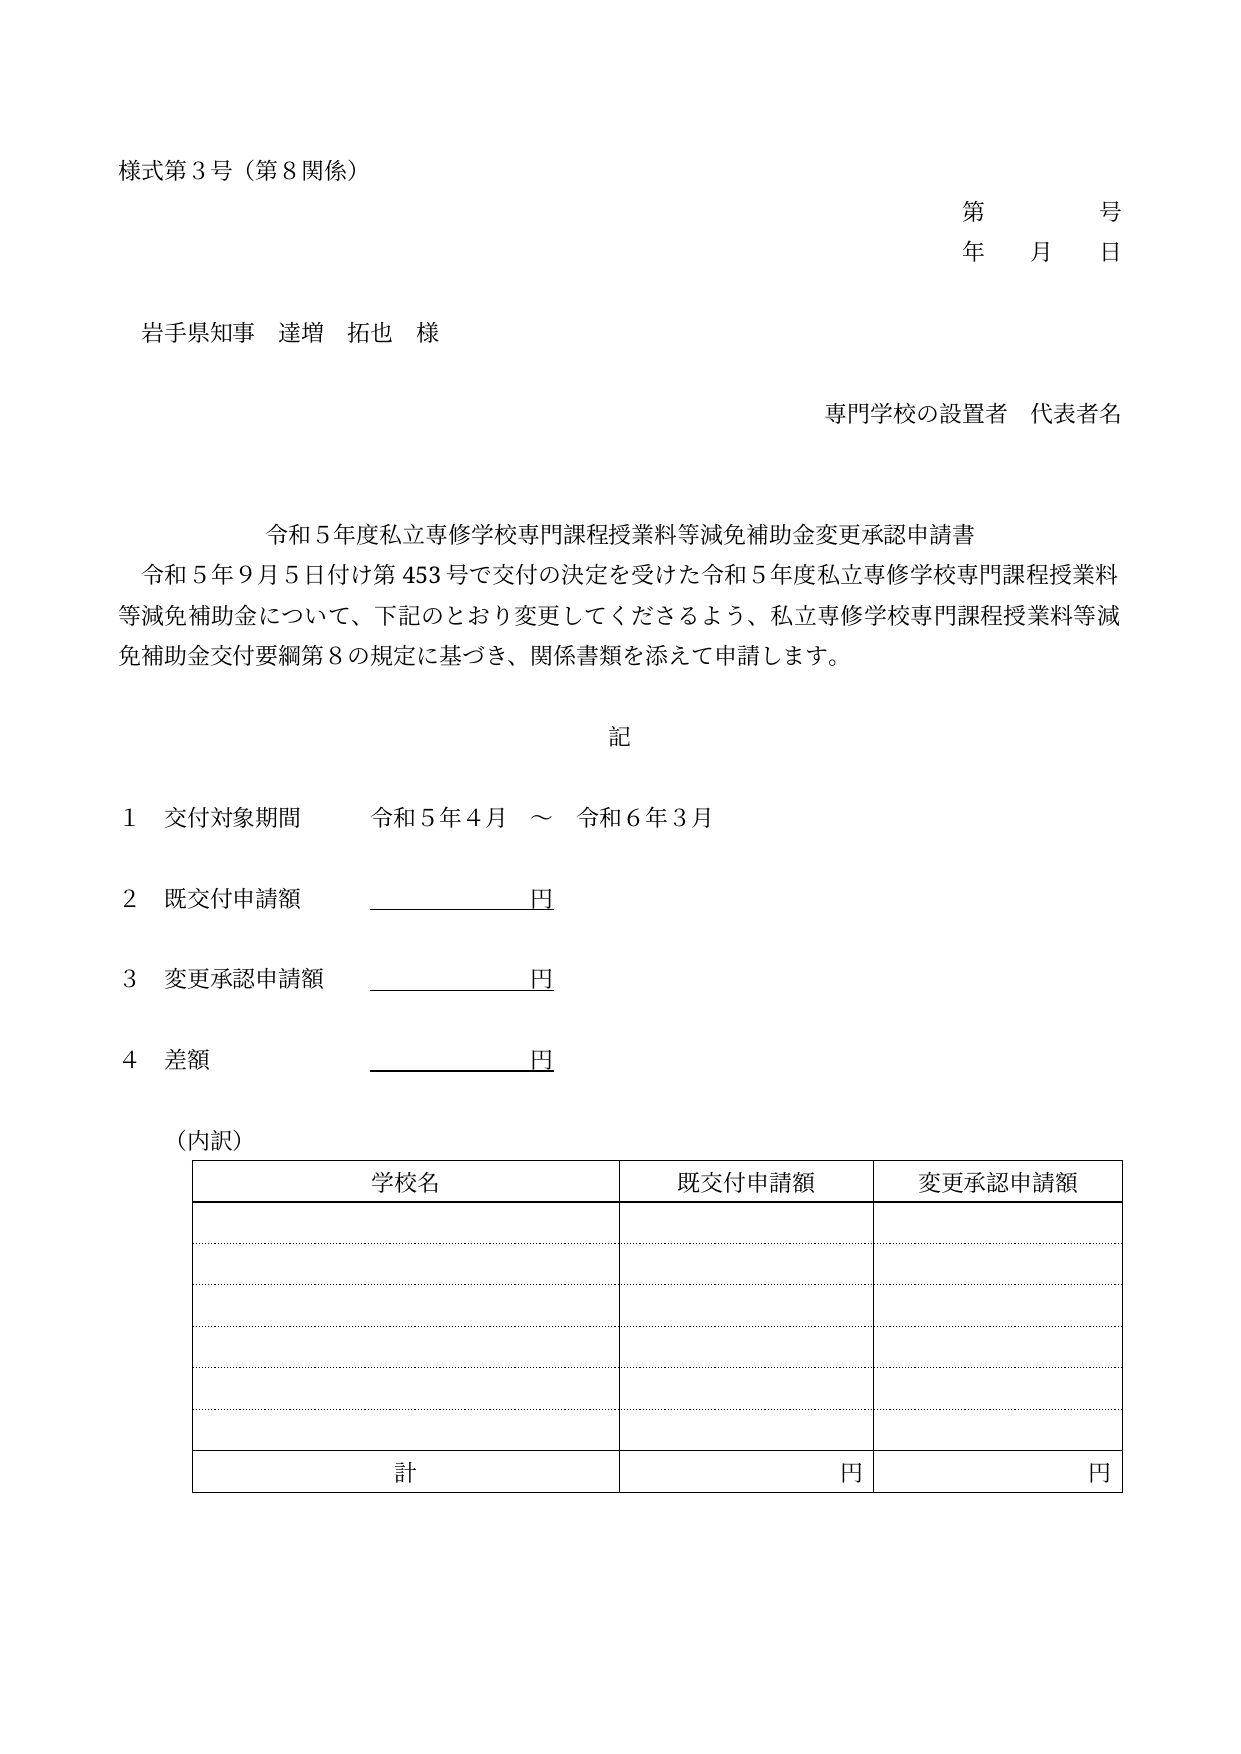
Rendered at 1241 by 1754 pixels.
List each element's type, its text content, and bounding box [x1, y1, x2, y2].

table_cell 円 [874, 1451, 1122, 1492]
table_cell [874, 1409, 1122, 1450]
text 岩手県知事 達増 拓也 様 [118, 311, 1122, 352]
table_cell [193, 1326, 619, 1367]
table_cell [193, 1203, 619, 1243]
text 年 月 日 [118, 230, 1122, 271]
table_cell 円 [620, 1451, 873, 1492]
table_cell [193, 1243, 619, 1284]
table_cell [193, 1284, 619, 1326]
table_cell [620, 1284, 873, 1326]
text 令和５年９月５日付け第453号で交付の決定を受けた令和５年度私立専修学校専門課程授業料等減免補助金について、下記のとおり変更してくださるよう、私立専修学校専門課程授業料等減免補助金交付要綱第８の規定に基づき、関係書類を添えて申請します。 [118, 554, 1122, 675]
table_cell [874, 1243, 1122, 1284]
text 第 号 [118, 190, 1122, 230]
text 記 [118, 715, 1122, 756]
table_cell [874, 1326, 1122, 1367]
text （内訳） [118, 1119, 1122, 1160]
table_cell [620, 1367, 873, 1409]
text １ 交付対象期間 令和５年４月 ～ 令和６年３月 [118, 796, 1122, 837]
table_cell [620, 1243, 873, 1284]
text 様式第３号（第８関係） [118, 149, 1122, 190]
text ４ 差額 円 [118, 1039, 1122, 1079]
text ３ 変更承認申請額 円 [118, 958, 1122, 998]
table_cell [193, 1367, 619, 1409]
table_cell [874, 1284, 1122, 1326]
table_header 学校名 [193, 1161, 619, 1201]
table_cell [193, 1409, 619, 1450]
text 専門学校の設置者 代表者名 [118, 392, 1122, 432]
table_cell [620, 1409, 873, 1450]
text 令和５年度私立専修学校専門課程授業料等減免補助金変更承認申請書 [118, 513, 1122, 554]
table_cell [874, 1203, 1122, 1243]
table_header 既交付申請額 [620, 1161, 873, 1201]
table_header 変更承認申請額 [874, 1161, 1122, 1201]
table_cell [620, 1203, 873, 1243]
text ２ 既交付申請額 円 [118, 877, 1122, 917]
table_cell [874, 1367, 1122, 1409]
table_cell 計 [193, 1451, 619, 1492]
table_cell [620, 1326, 873, 1367]
